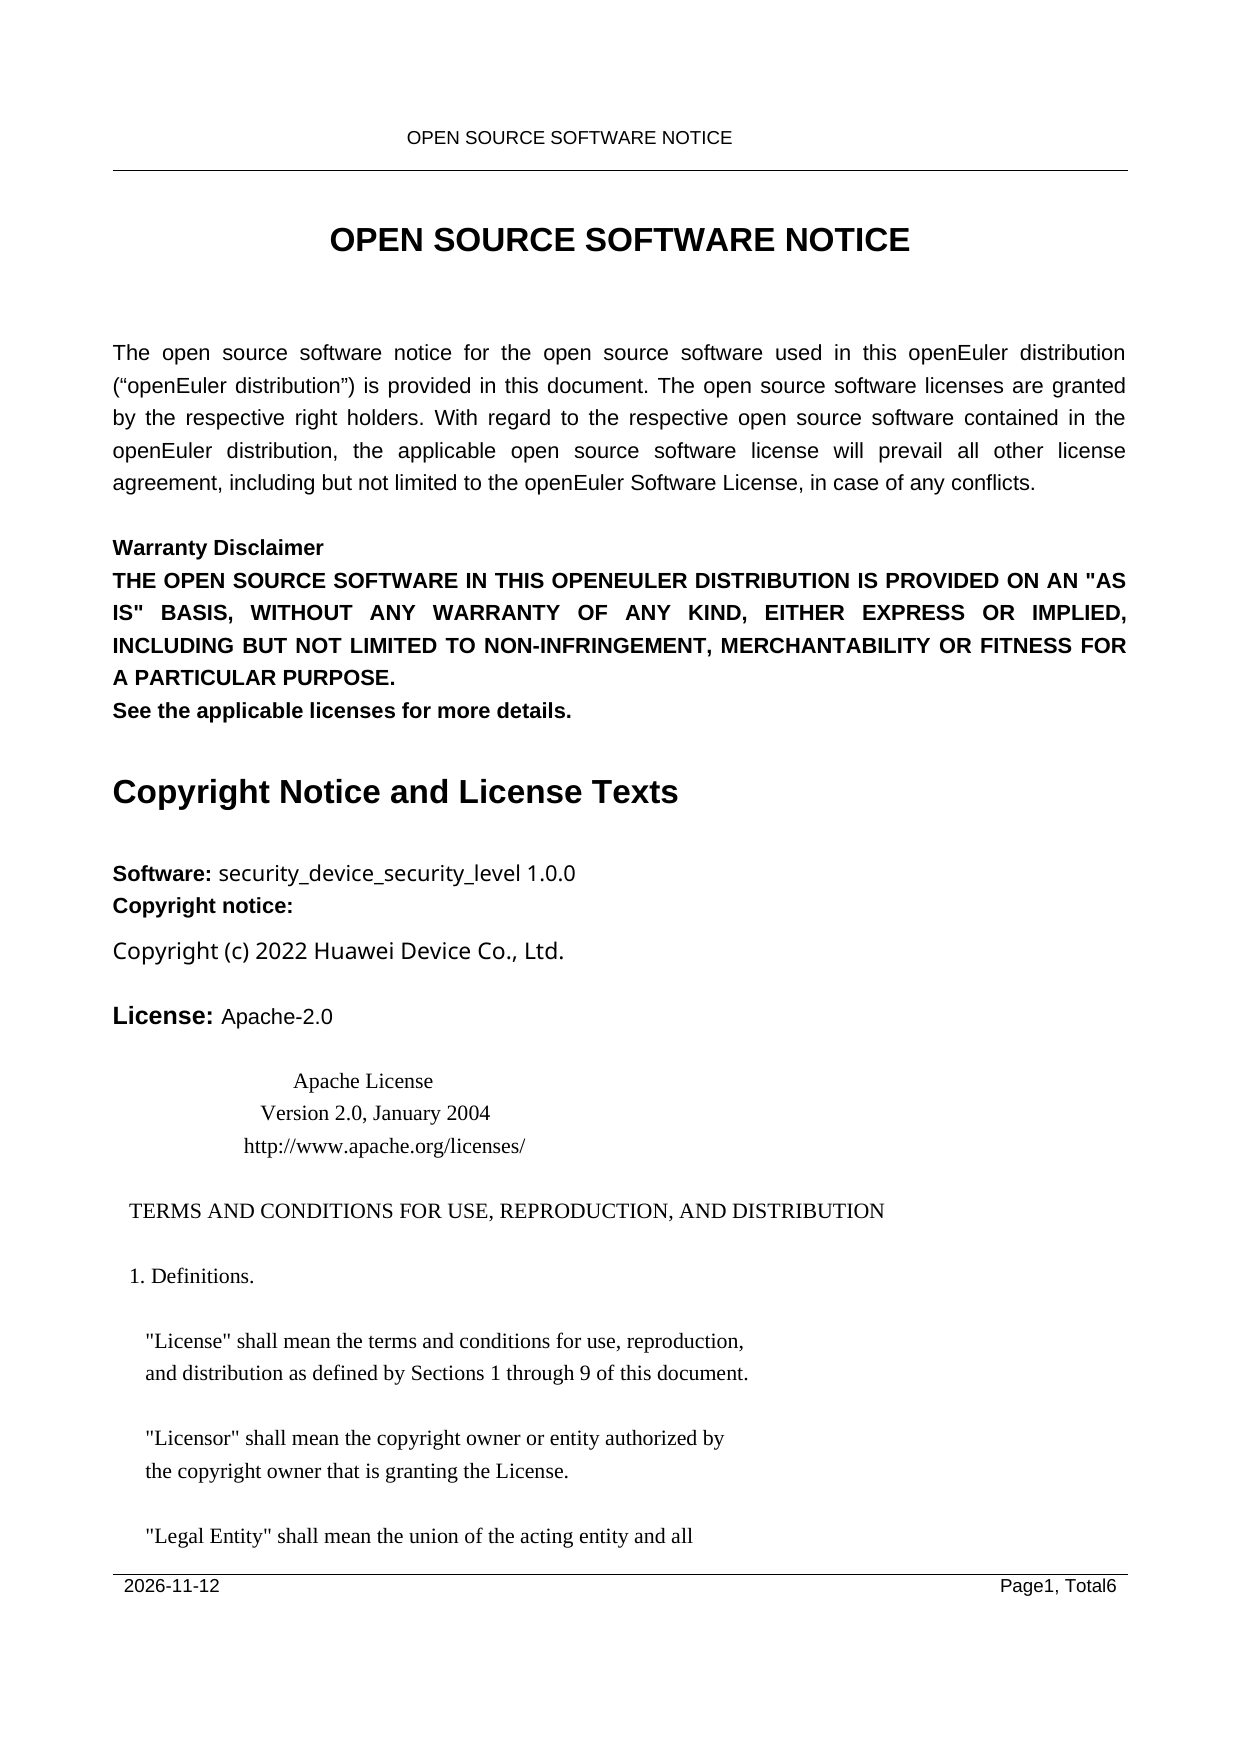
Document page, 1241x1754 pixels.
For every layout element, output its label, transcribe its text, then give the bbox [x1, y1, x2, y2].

text License: Apache-2.0 [112, 999, 1128, 1031]
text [112, 1031, 1128, 1551]
text The open source software notice for the open source software used in this openEuler distribution (“openEuler distribution”) is provided in this document. The open source software licenses are granted by the respective right holders. With regard to the respective open source software contained in the openEuler distribution, the applicable open source software license will prevail all other license agreement, including but not limited to the openEuler Software License, in case of any conflicts. [112, 336, 1128, 499]
text THE OPEN SOURCE SOFTWARE IN THIS OPENEULER DISTRIBUTION IS PROVIDED ON AN "AS IS" BASIS, WITHOUT ANY WARRANTY OF ANY KIND, EITHER EXPRESS OR IMPLIED, INCLUDING BUT NOT LIMITED TO NON-INFRINGEMENT, MERCHANTABILITY OR FITNESS FOR A PARTICULAR PURPOSE. See the applicable licenses for more details. [112, 564, 1128, 726]
text Copyright notice: [112, 889, 1128, 921]
title Software: security_device_security_level 1.0.0 [112, 856, 1128, 889]
text OPEN SOURCE SOFTWARE NOTICE [112, 206, 1128, 271]
text Copyright Notice and License Texts [112, 759, 1128, 824]
text Warranty Disclaimer [112, 531, 1128, 564]
text Copyright (c) 2022 Huawei Device Co., Ltd. [112, 934, 1128, 999]
